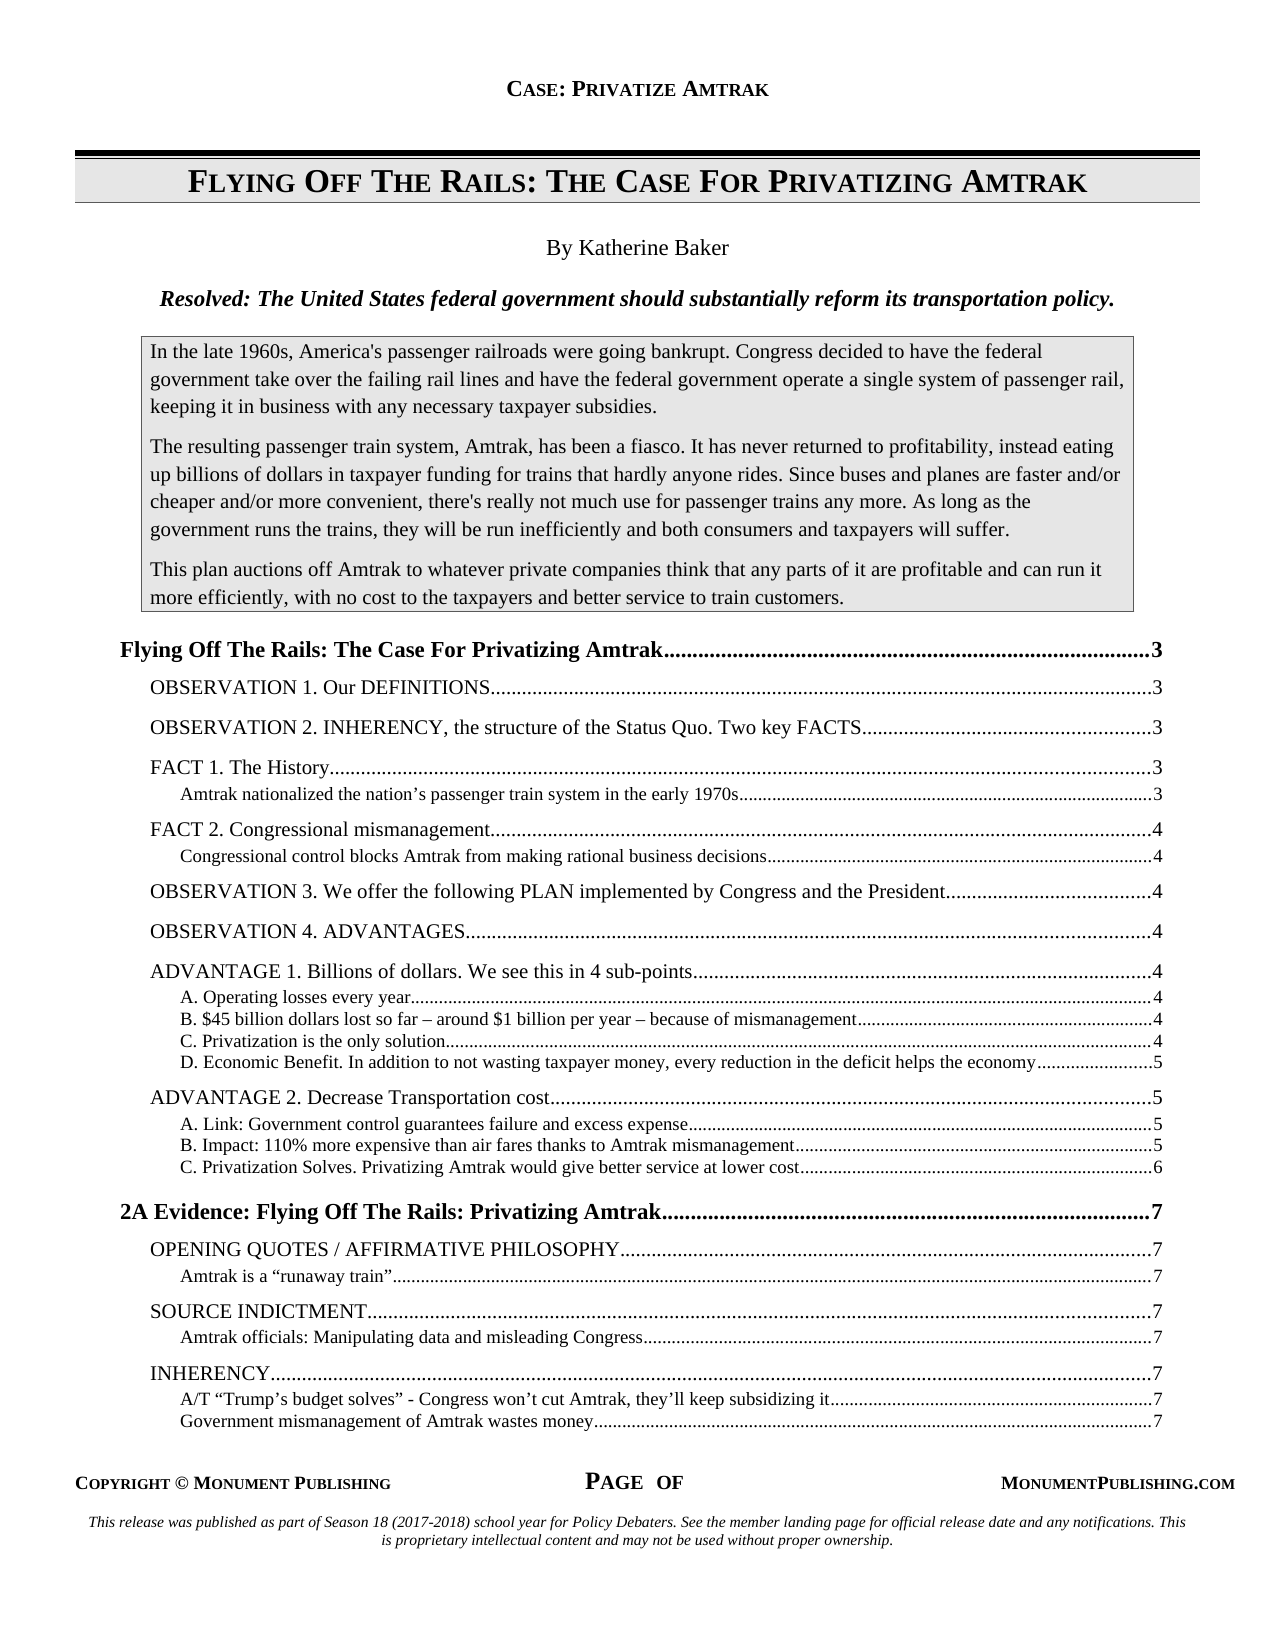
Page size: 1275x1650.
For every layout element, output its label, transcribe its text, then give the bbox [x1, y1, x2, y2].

text By Katherine Baker [150, 234, 1125, 260]
text OBSERVATION 3. We offer the following PLAN implemented by Congress and the President 4 [150, 879, 1125, 903]
text A/T “Trump’s budget solves” - Congress won’t cut Amtrak, they’ll keep subsidizing it 7 [180, 1388, 1125, 1410]
text Government mismanagement of Amtrak wastes money 7 [180, 1410, 1125, 1431]
text SOURCE INDICTMENT 7 [150, 1299, 1125, 1323]
text C. Privatization is the only solution 4 [180, 1029, 1125, 1051]
text Amtrak officials: Manipulating data and misleading Congress 7 [180, 1326, 1125, 1348]
text OBSERVATION 4. ADVANTAGES 4 [150, 919, 1125, 943]
text Amtrak nationalized the nation’s passenger train system in the early 1970s 3 [180, 783, 1125, 804]
text FACT 2. Congressional mismanagement 4 [150, 817, 1125, 841]
title Flying Off The Rails: The Case For Privatizing Amtrak [75, 159, 1200, 202]
text OPENING QUOTES / AFFIRMATIVE PHILOSOPHY 7 [150, 1237, 1125, 1261]
text Amtrak is a “runaway train” 7 [180, 1265, 1125, 1286]
text ADVANTAGE 1. Billions of dollars. We see this in 4 sub-points 4 [150, 959, 1125, 983]
text Resolved: The United States federal government should substantially reform its transportation policy. [150, 285, 1125, 311]
list The resulting passenger train system, Amtrak, has been a fiasco. It has never returned to profitability, instead eating up billions of dollars in taxpayer funding for trains that hardly anyone rides. Since buses and planes are faster and/or cheaper and/or more convenient, there's really not much use for passenger trains any more. As long as the government runs the trains, they will be run inefficiently and both consumers and taxpayers will suffer. [142, 431, 1133, 541]
text C. Privatization Solves. Privatizing Amtrak would give better service at lower cost 6 [180, 1156, 1125, 1177]
text Flying Off The Rails: The Case For Privatizing Amtrak 3 [120, 636, 1125, 663]
list This plan auctions off Amtrak to whatever private companies think that any parts of it are profitable and can run it more efficiently, with no cost to the taxpayers and better service to train customers. [142, 554, 1133, 611]
text OBSERVATION 2. INHERENCY, the structure of the Status Quo. Two key FACTS 3 [150, 715, 1125, 739]
text INHERENCY 7 [150, 1361, 1125, 1384]
text A. Operating losses every year 4 [180, 986, 1125, 1008]
list In the late 1960s, America's passenger railroads were going bankrupt. Congress decided to have the federal government take over the failing rail lines and have the federal government operate a single system of passenger rail, keeping it in business with any necessary taxpayer subsidies. [142, 337, 1133, 418]
text FACT 1. The History 3 [150, 755, 1125, 779]
text B. $45 billion dollars lost so far – around $1 billion per year – because of mismanagement 4 [180, 1008, 1125, 1029]
text 2A Evidence: Flying Off The Rails: Privatizing Amtrak 7 [120, 1198, 1125, 1225]
text D. Economic Benefit. In addition to not wasting taxpayer money, every reduction in the deficit helps the economy 5 [180, 1051, 1125, 1073]
text OBSERVATION 1. Our DEFINITIONS. 3 [150, 675, 1125, 699]
text Congressional control blocks Amtrak from making rational business decisions 4 [180, 844, 1125, 866]
text B. Impact: 110% more expensive than air fares thanks to Amtrak mismanagement 5 [180, 1134, 1125, 1156]
text A. Link: Government control guarantees failure and excess expense 5 [180, 1113, 1125, 1134]
text ADVANTAGE 2. Decrease Transportation cost 5 [150, 1085, 1125, 1109]
